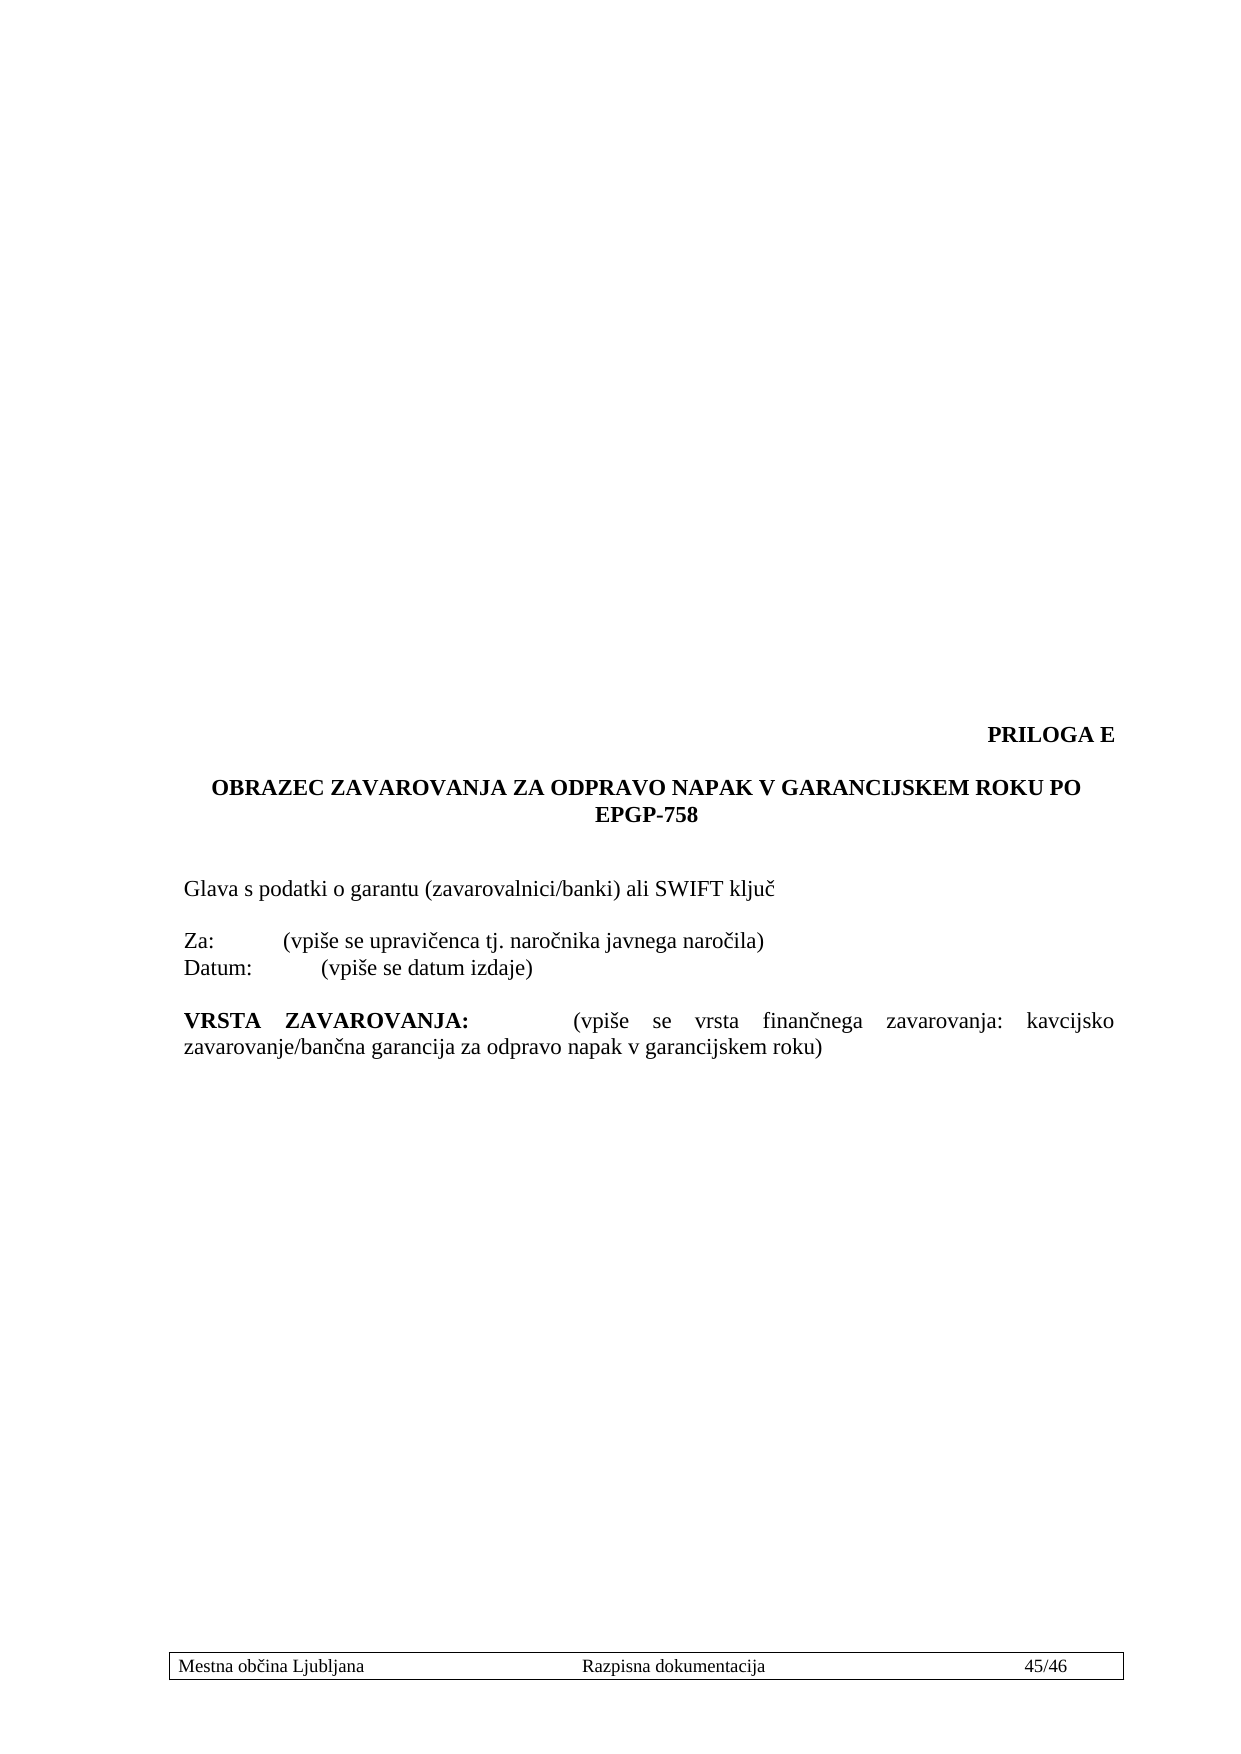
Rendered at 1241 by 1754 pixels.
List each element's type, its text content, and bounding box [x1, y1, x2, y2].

text Glava s podatki o garantu (zavarovalnici/banki) ali SWIFT ključ [184, 875, 1115, 901]
text VRSTA ZAVAROVANJA: (vpiše se vrsta finančnega zavarovanja: kavcijsko zavarovanje/bančna garancija za odpravo napak v garancijskem roku) [184, 1007, 1115, 1059]
text Za: (vpiše se upravičenca tj. naročnika javnega naročila) [184, 928, 1115, 954]
text OBRAZEC ZAVAROVANJA ZA ODPRAVO NAPAK V GARANCIJSKEM ROKU PO EPGP-758 [178, 774, 1115, 827]
text Datum: (vpiše se datum izdaje) [184, 954, 1115, 980]
text PRILOGA E [66, 722, 1115, 748]
